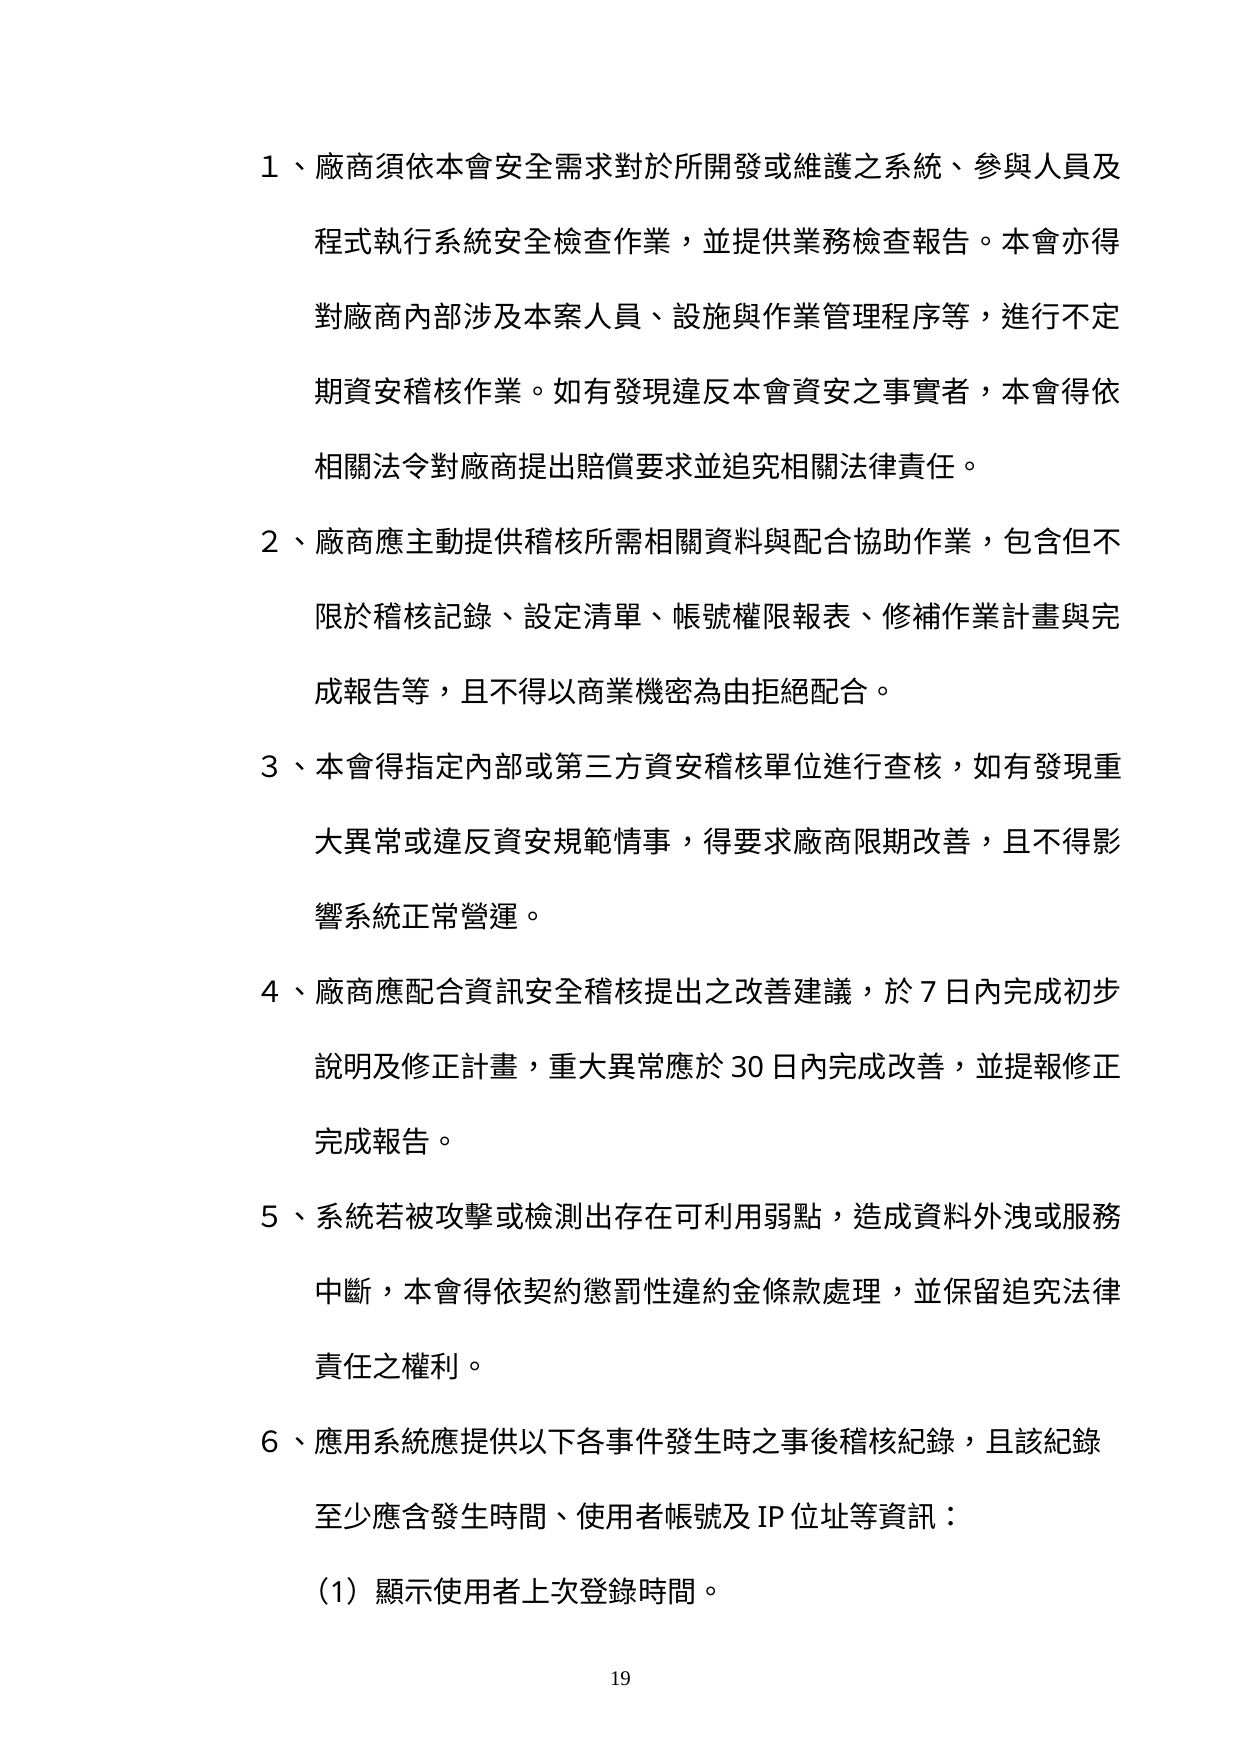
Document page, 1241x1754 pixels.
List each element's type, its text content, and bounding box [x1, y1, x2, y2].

text ６、應用系統應提供以下各事件發生時之事後稽核紀錄，且該紀錄至少應含發生時間、使用者帳號及IP位址等資訊： [256, 1402, 1122, 1552]
text １、廠商須依本會安全需求對於所開發或維護之系統、參與人員及程式執行系統安全檢查作業，並提供業務檢查報告。本會亦得對廠商內部涉及本案人員、設施與作業管理程序等，進行不定期資安稽核作業。如有發現違反本會資安之事實者，本會得依相關法令對廠商提出賠償要求並追究相關法律責任。 [256, 127, 1122, 502]
text ５、系統若被攻擊或檢測出存在可利用弱點，造成資料外洩或服務中斷，本會得依契約懲罰性違約金條款處理，並保留追究法律責任之權利。 [256, 1177, 1122, 1402]
text ４、廠商應配合資訊安全稽核提出之改善建議，於7日內完成初步說明及修正計畫，重大異常應於30日內完成改善，並提報修正完成報告。 [256, 952, 1122, 1177]
text ３、本會得指定內部或第三方資安稽核單位進行查核，如有發現重大異常或違反資安規範情事，得要求廠商限期改善，且不得影響系統正常營運。 [256, 727, 1122, 952]
text ２、廠商應主動提供稽核所需相關資料與配合協助作業，包含但不限於稽核記錄、設定清單、帳號權限報表、修補作業計畫與完成報告等，且不得以商業機密為由拒絕配合。 [256, 502, 1122, 727]
text （1）顯示使用者上次登錄時間。 [300, 1552, 1122, 1627]
